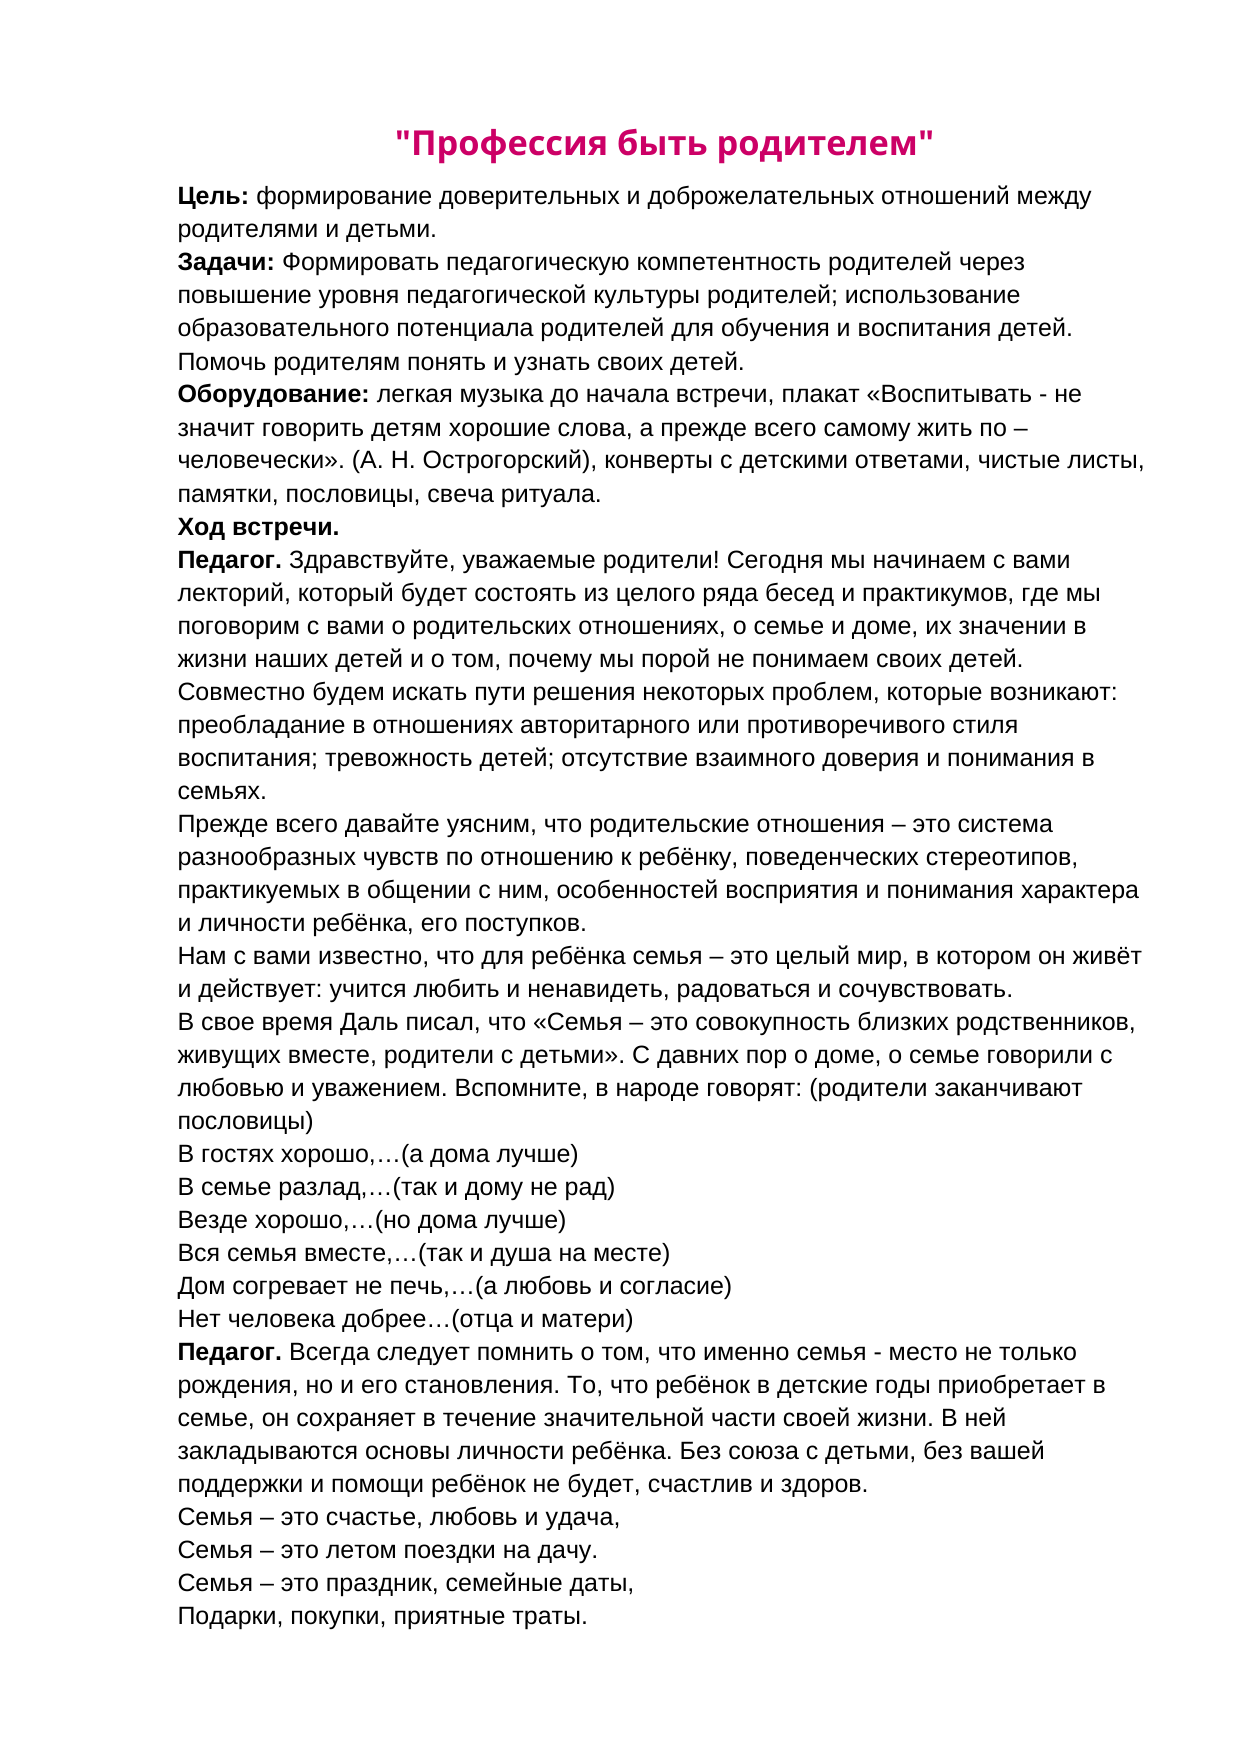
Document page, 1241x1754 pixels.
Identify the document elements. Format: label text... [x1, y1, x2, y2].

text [177, 181, 1152, 1630]
text "Профессия быть родителем" [177, 118, 1152, 165]
